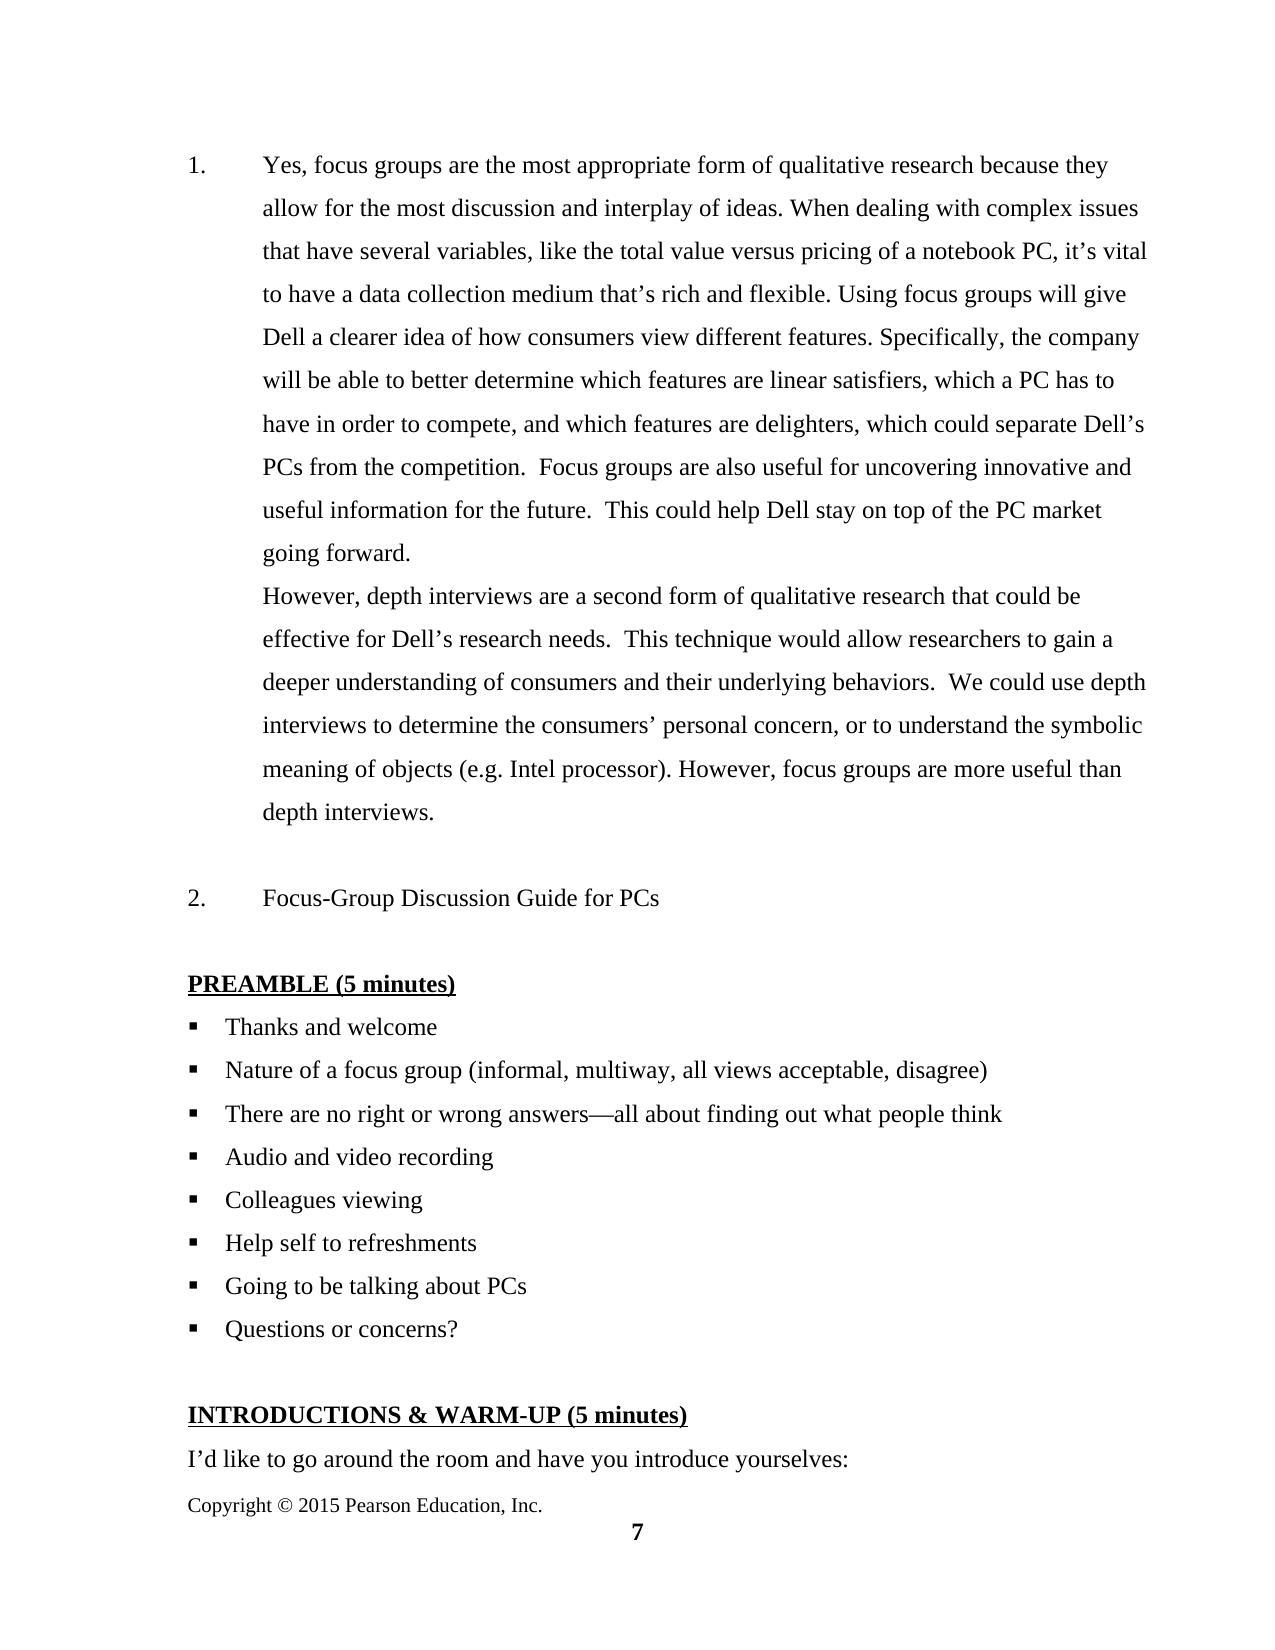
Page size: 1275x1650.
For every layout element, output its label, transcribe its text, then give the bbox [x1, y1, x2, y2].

text I’d like to go around the room and have you introduce yourselves: [187, 1444, 1162, 1472]
list ture of a focus group (informal, multiway, all views acceptable, disagree) [187, 1056, 1162, 1084]
list Going to be talking about PCs [187, 1271, 1162, 1300]
text INTRODUCTIONS & WARM-UP (5 minutes) [187, 1401, 1162, 1429]
text However, depth interviews are a second form of qualitative research that could be effective for Dell’s research needs. This technique would allow researchers to gain a deeper understanding of consumers and their underlying behaviors. We could use depth interviews to determine the consumers’ personal concern, or to understand the symbolic meaning of objects (e.g. Intel processor). However, focus groups are more useful than depth interviews. [262, 581, 1162, 826]
list Thanks and welcome [187, 1012, 1162, 1041]
list Colleagues viewing [187, 1185, 1162, 1214]
list Help self to refreshments [187, 1228, 1162, 1257]
subtitle 2. Focus-Group Discussion Guide for PCs [187, 883, 1162, 912]
list Questions or concerns? [187, 1314, 1162, 1343]
text PREAMBLE (5 minutes) [187, 969, 1162, 998]
list There are no right or wrong answers—all about finding out what people think [187, 1099, 1162, 1127]
text 1. Yes, focus groups are the most appropriate form of qualitative research because they allow for the most discussion and interplay of ideas. When dealing with complex issues that have several variables, like the total value versus pricing of a notebook PC, it’s vital to have a data collection medium that’s rich and flexible. Using focus groups will give Dell a clearer idea of how consumers view different features. Specifically, the company will be able to better determine which features are linear satisfiers, which a PC has to have in order to compete, and which features are delighters, which could separate Dell’s PCs from the competition. Focus groups are also useful for uncovering innovative and useful information for the future. This could help Dell stay on top of the PC market going forward. [187, 150, 1162, 567]
list Audio and video recording [187, 1142, 1162, 1171]
